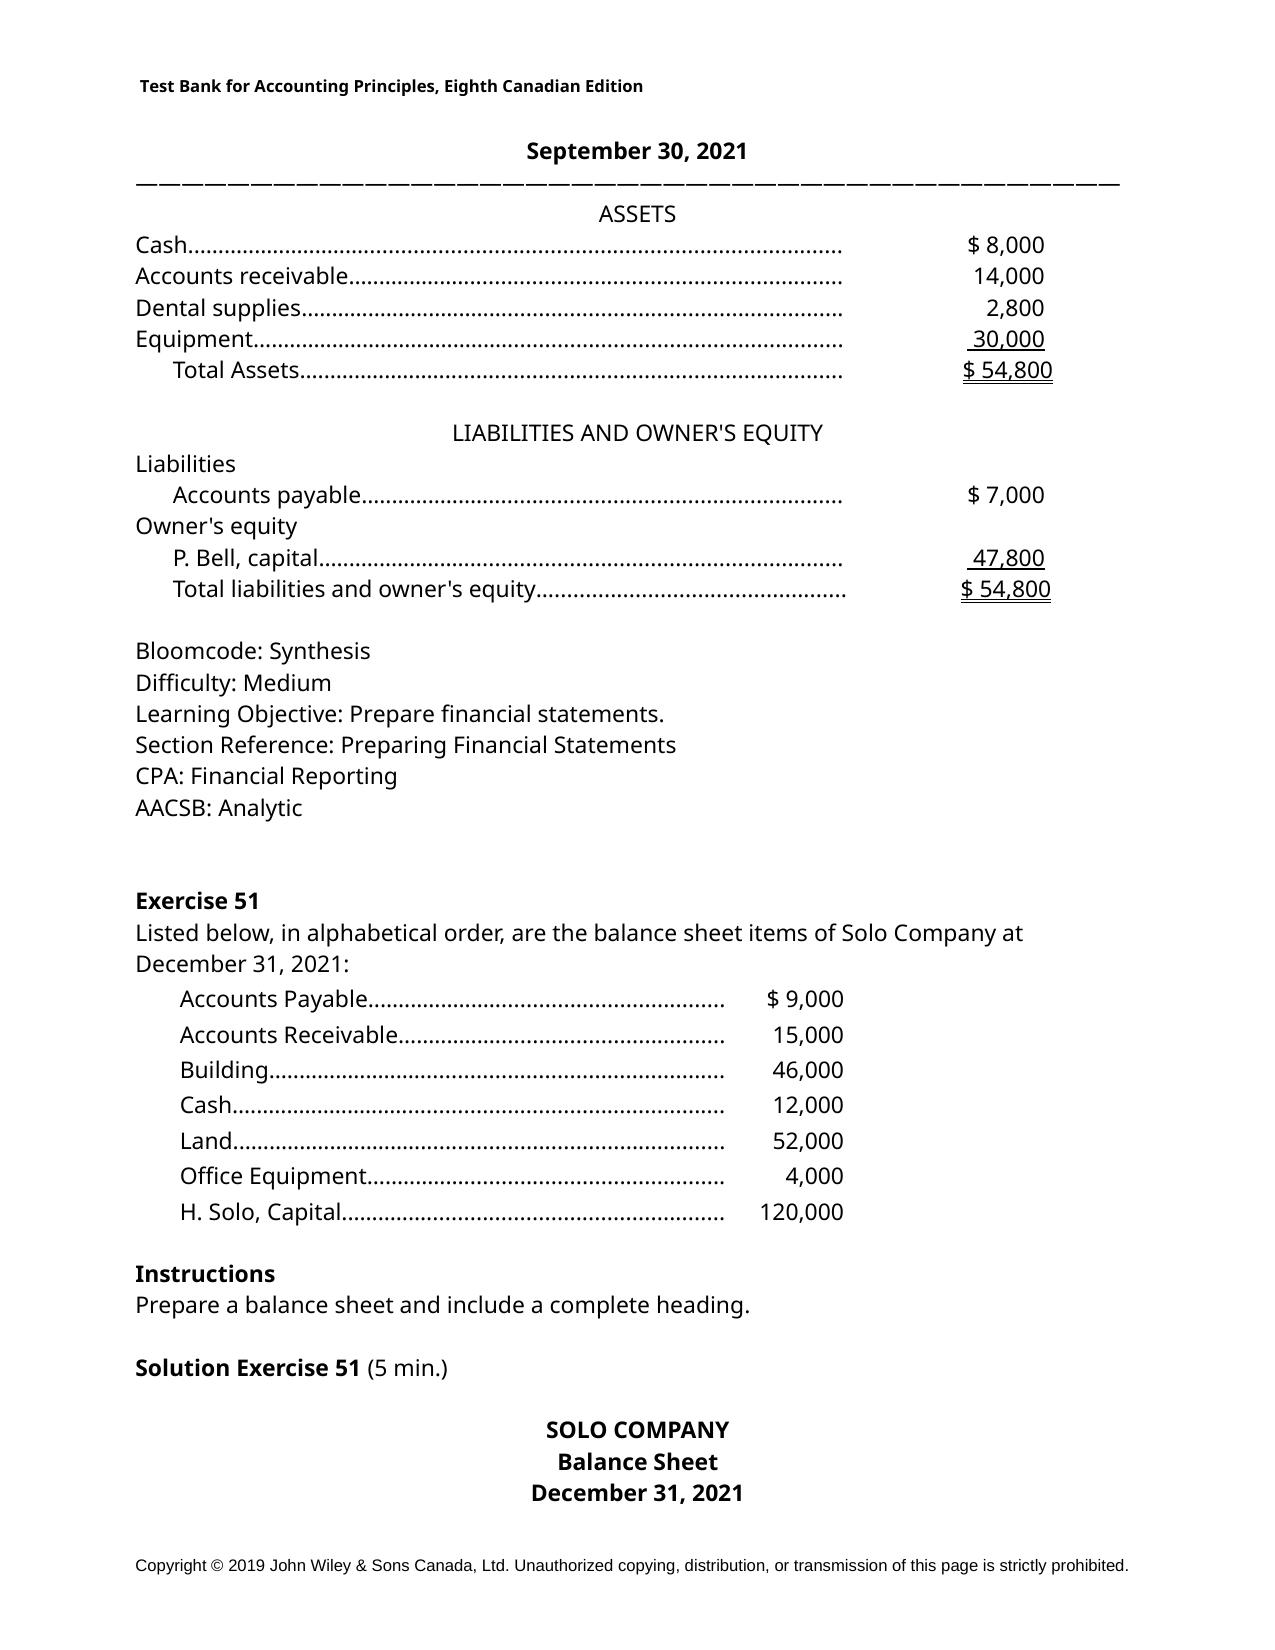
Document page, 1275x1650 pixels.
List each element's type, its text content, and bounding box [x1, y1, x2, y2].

subtitle Exercise 51 [135, 885, 1140, 916]
text P. Bell, capital 47,800 [135, 541, 1140, 573]
text AACSB: Analytic [135, 791, 1140, 823]
text Accounts Receivable 15,000 [135, 1018, 1140, 1050]
text Cash 12,000 [135, 1089, 1140, 1121]
text LIABILITIES AND OWNER'S EQUITY [135, 416, 1140, 448]
subtitle Solution Exercise 51 (5 min.) [135, 1352, 1140, 1383]
text Land 52,000 [135, 1125, 1140, 1156]
text Owner's equity [135, 510, 1140, 541]
text Listed below, in alphabetical order, are the balance sheet items of Solo Company at December 31, 2021: [135, 916, 1140, 979]
text CPA: Financial Reporting [135, 760, 1140, 791]
text Accounts receivable 14,000 [135, 260, 1140, 291]
text SOLO COMPANY [135, 1414, 1140, 1446]
text Prepare a balance sheet and include a complete heading. [135, 1289, 1140, 1321]
text Accounts Payable $ 9,000 [135, 983, 1140, 1014]
list Difficulty: Medium [135, 666, 1140, 698]
text Building 46,000 [135, 1054, 1140, 1085]
text ASSETS [135, 198, 1140, 229]
text Total liabilities and owner's equity $ 54,800 [135, 573, 1140, 604]
text Section Reference: Preparing Financial Statements [135, 729, 1140, 760]
text December 31, 2021 [135, 1477, 1140, 1508]
text September 30, 2021 [135, 135, 1140, 166]
text Balance Sheet [135, 1446, 1140, 1477]
text Bloomcode: Synthesis [135, 635, 1140, 666]
text Instructions [135, 1258, 1140, 1289]
text Cash $ 8,000 [135, 229, 1140, 260]
text Accounts payable $ 7,000 [135, 479, 1140, 510]
text Liabilities [135, 448, 1140, 479]
text Office Equipment 4,000 [135, 1160, 1140, 1191]
text ——————————————————————————————————————————— [135, 166, 1140, 198]
text Equipment 30,000 [135, 323, 1140, 354]
text Dental supplies 2,800 [135, 291, 1140, 323]
text H. Solo, Capital 120,000 [135, 1196, 1140, 1227]
text Learning Objective: Prepare financial statements. [135, 698, 1140, 729]
text Total Assets $ 54,800 [135, 354, 1140, 385]
